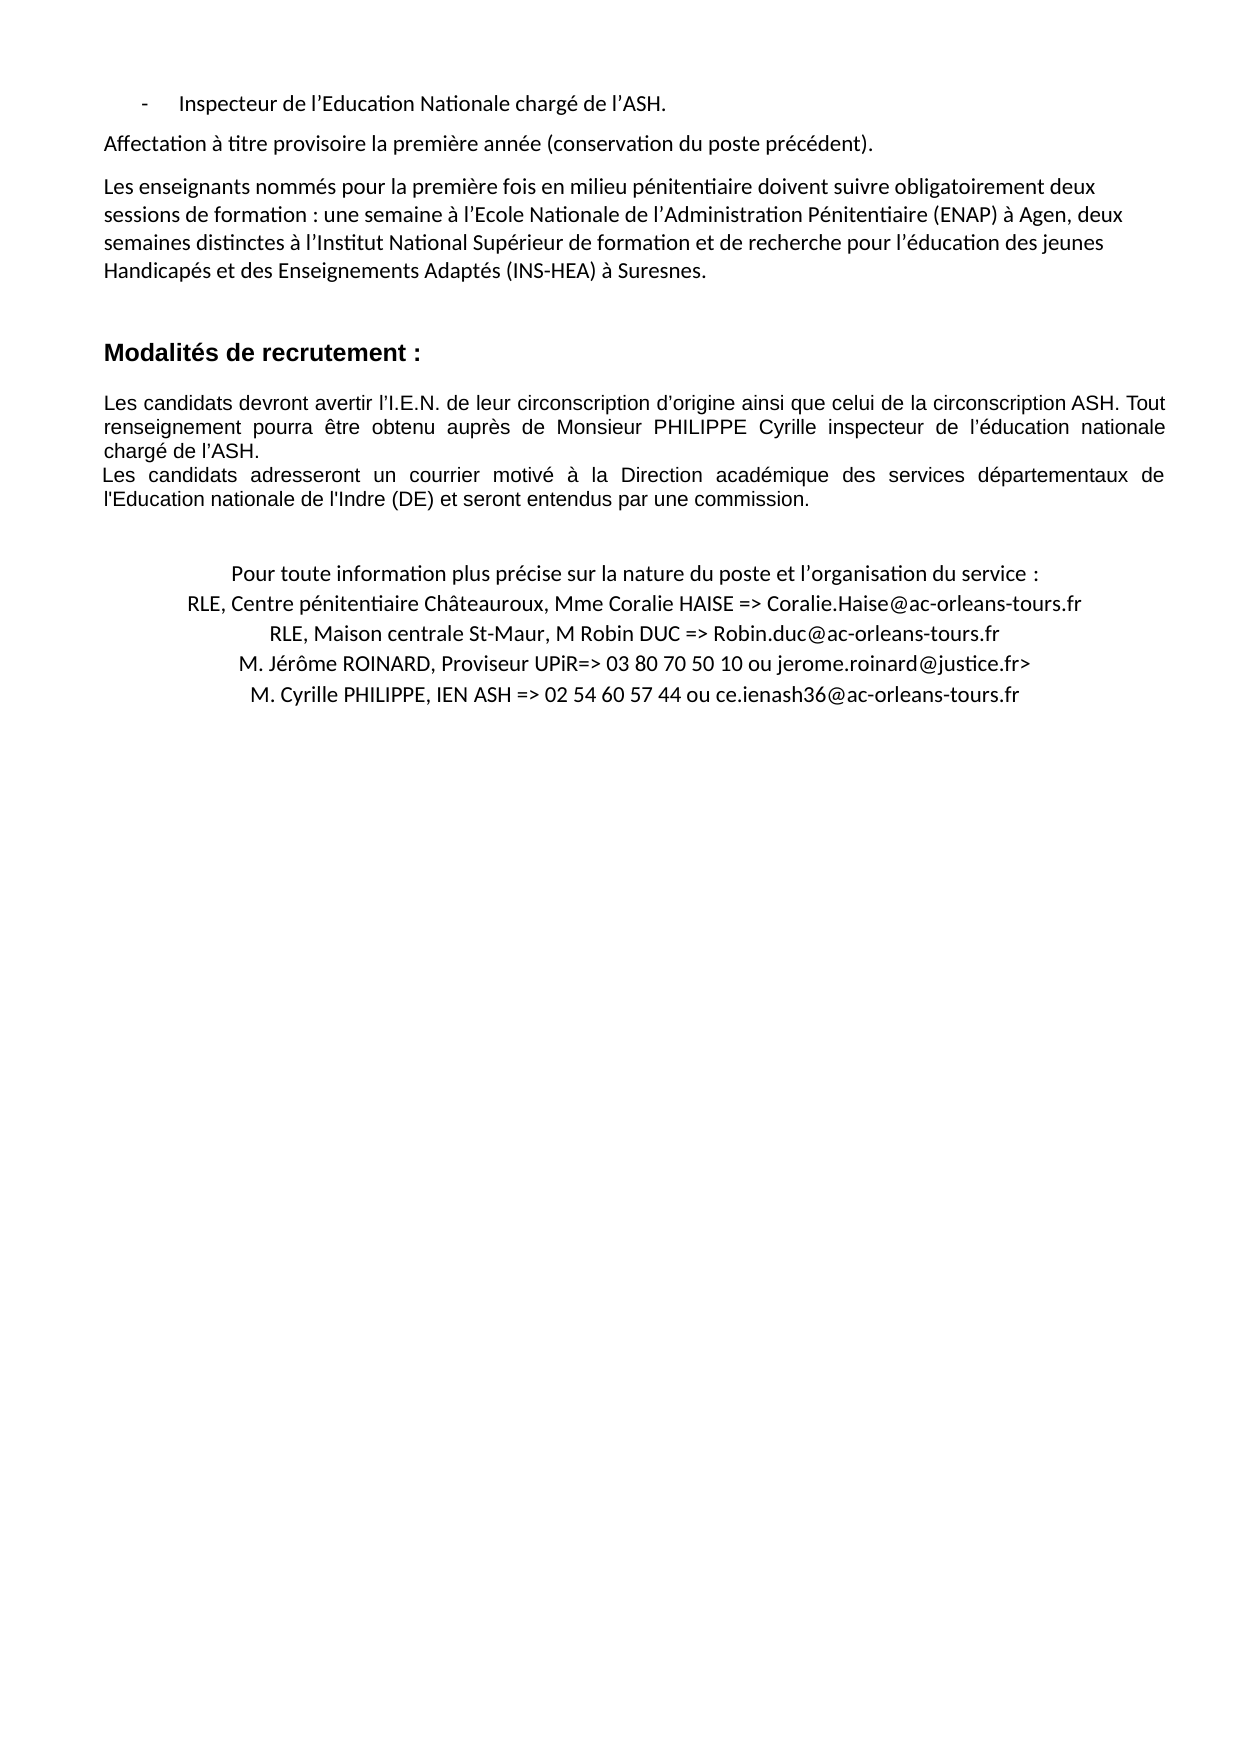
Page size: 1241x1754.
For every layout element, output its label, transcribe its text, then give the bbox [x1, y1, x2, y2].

list Inspecteur de l’Education Nationale chargé de l’ASH. [141, 89, 1167, 117]
text M. Jérôme ROINARD, Proviseur UPiR=> 03 80 70 50 10 ou jerome.roinard@justice.fr> [103, 649, 1167, 677]
text RLE, Centre pénitentiaire Châteauroux, Mme Coralie HAISE => Coralie.Haise@ac-orleans-tours.fr [103, 589, 1167, 617]
text Les enseignants nommés pour la première fois en milieu pénitentiaire doivent suivre obligatoirement deux sessions de formation : une semaine à l’Ecole Nationale de l’Administration Pénitentiaire (ENAP) à Agen, deux semaines distinctes à l’Institut National Supérieur de formation et de recherche pour l’éducation des jeunes Handicapés et des Enseignements Adaptés (INS-HEA) à Suresnes. [103, 172, 1167, 284]
text M. Cyrille PHILIPPE, IEN ASH => 02 54 60 57 44 ou ce.ienash36@ac-orleans-tours.fr [103, 680, 1167, 708]
text Modalités de recrutement : [103, 338, 1167, 367]
text Affectation à titre provisoire la première année (conservation du poste précédent). [103, 129, 1167, 157]
text Pour toute information plus précise sur la nature du poste et l’organisation du service : [103, 559, 1167, 587]
text Les candidats devront avertir l’I.E.N. de leur circonscription d’origine ainsi que celui de la circonscription ASH. Tout renseignement pourra être obtenu auprès de Monsieur PHILIPPE Cyrille inspecteur de l’éducation nationale chargé de l’ASH. [103, 391, 1167, 463]
text Les candidats adresseront un courrier motivé à la Direction académique des services départementaux de l'Education nationale de l'Indre (DE) et seront entendus par une commission. [102, 463, 1167, 511]
text RLE, Maison centrale St-Maur, M Robin DUC => Robin.duc@ac-orleans-tours.fr [103, 619, 1167, 647]
